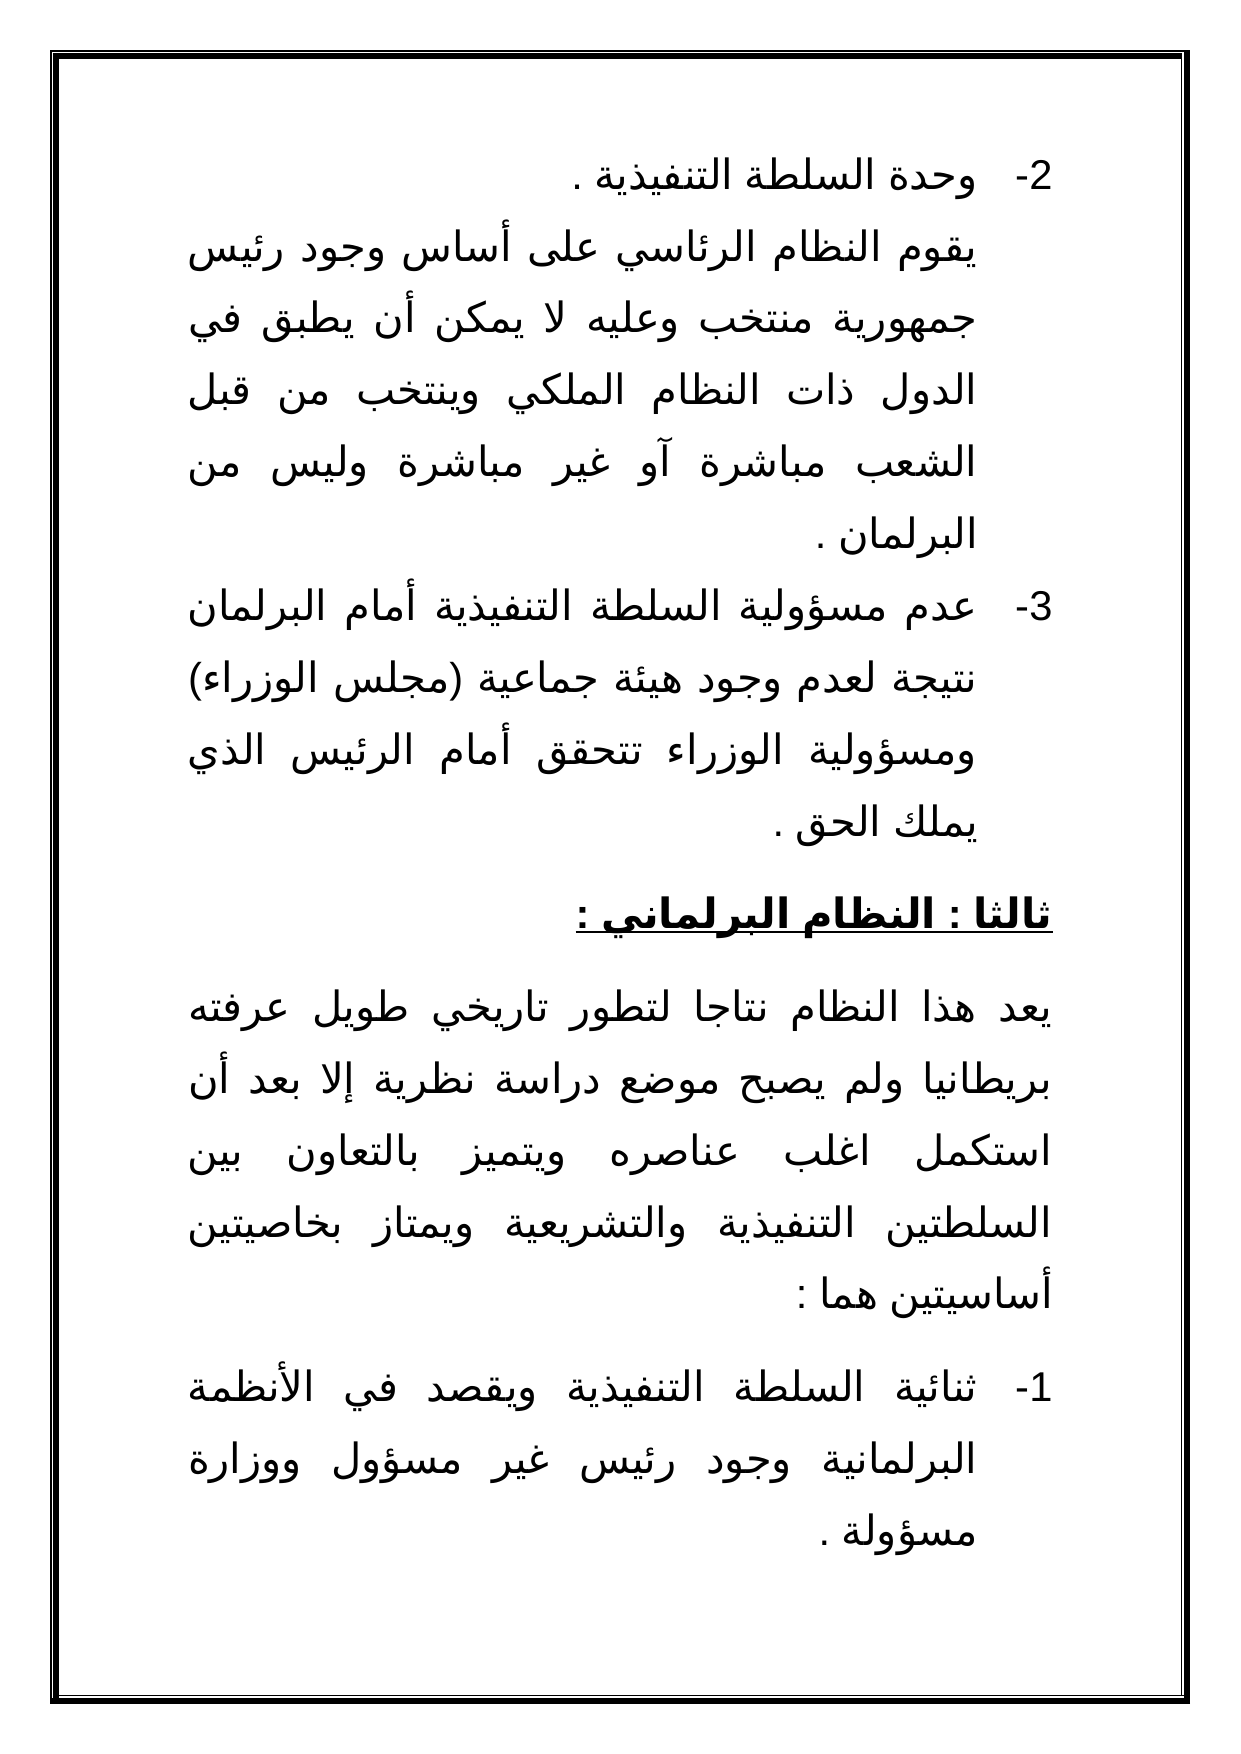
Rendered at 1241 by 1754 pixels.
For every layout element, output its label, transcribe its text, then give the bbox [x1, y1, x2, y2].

list وحدة السلطة التنفيذية . [187, 150, 1015, 198]
list يقوم النظام الرئاسي على أساس وجود رئيس جمهورية منتخب وعليه لا يمكن أن يطبق في الدول ذات النظام الملكي وينتخب من قبل الشعب مباشرة آو غير مباشرة وليس من البرلمان . [187, 222, 978, 557]
list ثنائية السلطة التنفيذية ويقصد في الأنظمة البرلمانية وجود رئيس غير مسؤول ووزارة مسؤولة . [187, 1362, 1015, 1554]
text يعد هذا النظام نتاجا لتطور تاريخي طويل عرفته بريطانيا ولم يصبح موضع دراسة نظرية إلا بعد أن استكمل اغلب عناصره ويتميز بالتعاون بين السلطتين التنفيذية والتشريعية ويمتاز بخاصيتين أساسيتين هما : [187, 982, 1053, 1318]
list عدم مسؤولية السلطة التنفيذية أمام البرلمان نتيجة لعدم وجود هيئة جماعية (مجلس الوزراء) ومسؤولية الوزراء تتحقق أمام الرئيس الذي يملك الحق . [187, 581, 1015, 845]
text ثالثا : النظام البرلماني : [187, 889, 1053, 937]
